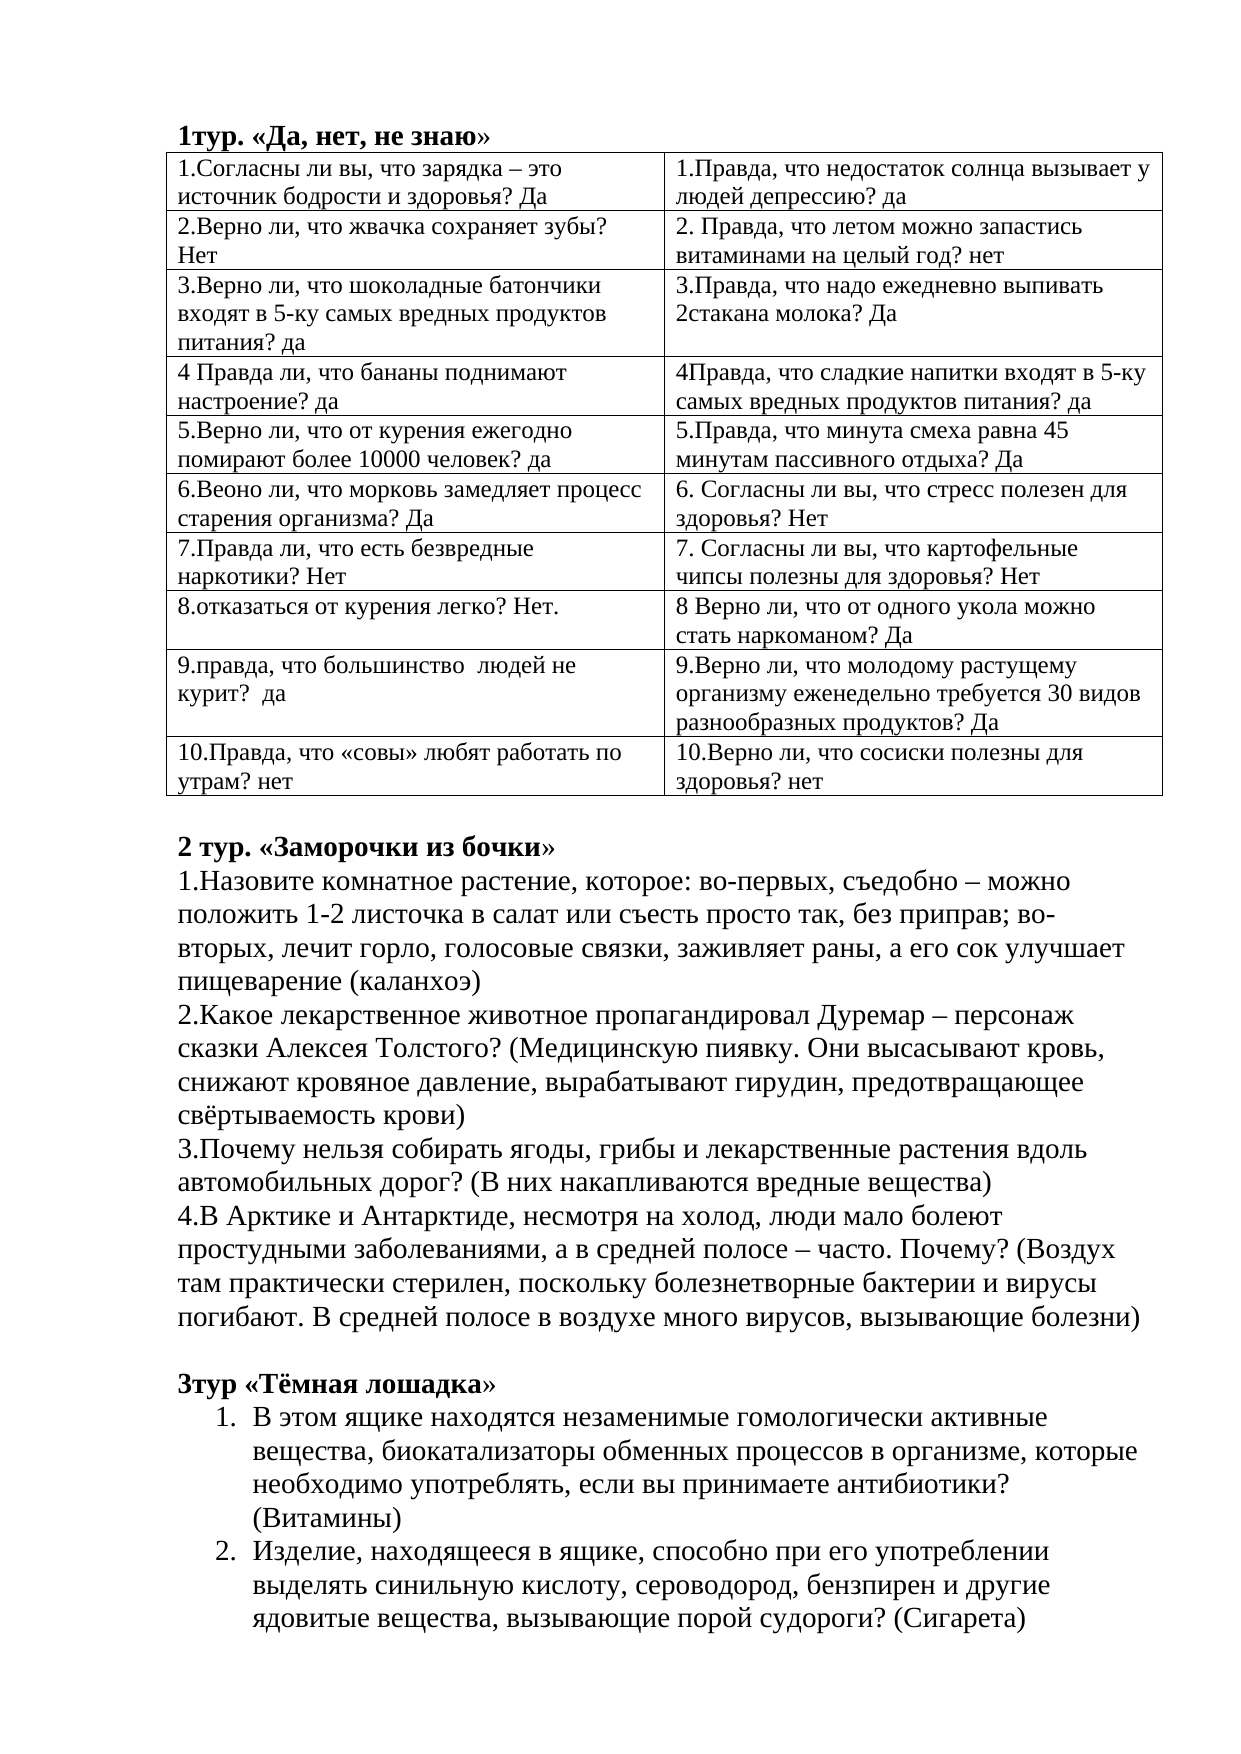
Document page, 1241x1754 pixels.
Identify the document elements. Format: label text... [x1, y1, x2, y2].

table_cell 5.Правда, что минута смеха равна 45 минутам пассивного отдыха? Да [665, 416, 1162, 473]
table_cell 2.Верно ли, что жвачка сохраняет зубы? Нет [167, 211, 664, 269]
table_cell 10.Верно ли, что сосиски полезны для здоровья? нет [665, 737, 1162, 794]
table_cell 10.Правда, что «совы» любят работать по утрам? нет [167, 737, 664, 794]
list В этом ящике находятся незаменимые гомологически активные вещества, биокатализаторы обменных процессов в организме, которые необходимо употреблять, если вы принимаете антибиотики? (Витамины) [215, 1399, 1152, 1533]
table_cell 2. Правда, что летом можно запастись витаминами на целый год? нет [665, 211, 1162, 269]
table_cell 5.Верно ли, что от курения ежегодно помирают более 10000 человек? да [167, 416, 664, 473]
text 3тур «Тёмная лошадка» [177, 1366, 1152, 1399]
text 4.В Арктике и Антарктиде, несмотря на холод, люди мало болеют простудными заболеваниями, а в средней полосе – часто. Почему? (Воздух там практически стерилен, поскольку болезнетворные бактерии и вирусы погибают. В средней полосе в воздухе много вирусов, вызывающие болезни) [177, 1198, 1152, 1332]
table_cell 9.Верно ли, что молодому растущему организму еженедельно требуется 30 видов разнообразных продуктов? Да [665, 650, 1162, 736]
table_cell 9.правда, что большинство людей не курит? да [167, 650, 664, 736]
table_cell 8.отказаться от курения легко? Нет. [167, 591, 664, 649]
table_cell 4 Правда ли, что бананы поднимают настроение? да [167, 357, 664, 414]
table_header 1.Согласны ли вы, что зарядка – это источник бодрости и здоровья? Да [167, 153, 664, 210]
text 2.Какое лекарственное животное пропагандировал Дуремар – персонаж сказки Алексея Толстого? (Медицинскую пиявку. Они высасывают кровь, снижают кровяное давление, вырабатывают гирудин, предотвращающее свёртываемость крови) [177, 997, 1152, 1131]
table_cell 7.Правда ли, что есть безвредные наркотики? Нет [167, 533, 664, 590]
text 1тур. «Да, нет, не знаю» [177, 118, 1152, 152]
table_cell 8 Верно ли, что от одного укола можно стать наркоманом? Да [665, 591, 1162, 649]
table_cell 4Правда, что сладкие напитки входят в 5-ку самых вредных продуктов питания? да [665, 357, 1162, 414]
table_header 1.Правда, что недостаток солнца вызывает у людей депрессию? да [665, 153, 1162, 210]
table_cell 6. Согласны ли вы, что стресс полезен для здоровья? Нет [665, 474, 1162, 532]
text 2 тур. «Заморочки из бочки» [177, 829, 1152, 863]
list Изделие, находящееся в ящике, способно при его употреблении выделять синильную кислоту, сероводород, бензпирен и другие ядовитые вещества, вызывающие порой судороги? (Сигарета) [215, 1533, 1152, 1634]
text 1.Назовите комнатное растение, которое: во-первых, съедобно – можно положить 1-2 листочка в салат или съесть просто так, без приправ; во-вторых, лечит горло, голосовые связки, заживляет раны, а его сок улучшает пищеварение (каланхоэ) [177, 863, 1152, 997]
table_cell 3.Верно ли, что шоколадные батончики входят в 5-ку самых вредных продуктов питания? да [167, 270, 664, 356]
table_cell 6.Веоно ли, что морковь замедляет процесс старения организма? Да [167, 474, 664, 532]
text 3.Почему нельзя собирать ягоды, грибы и лекарственные растения вдоль автомобильных дорог? (В них накапливаются вредные вещества) [177, 1131, 1152, 1198]
table_cell 7. Согласны ли вы, что картофельные чипсы полезны для здоровья? Нет [665, 533, 1162, 590]
table_cell 3.Правда, что надо ежедневно выпивать 2стакана молока? Да [665, 270, 1162, 356]
